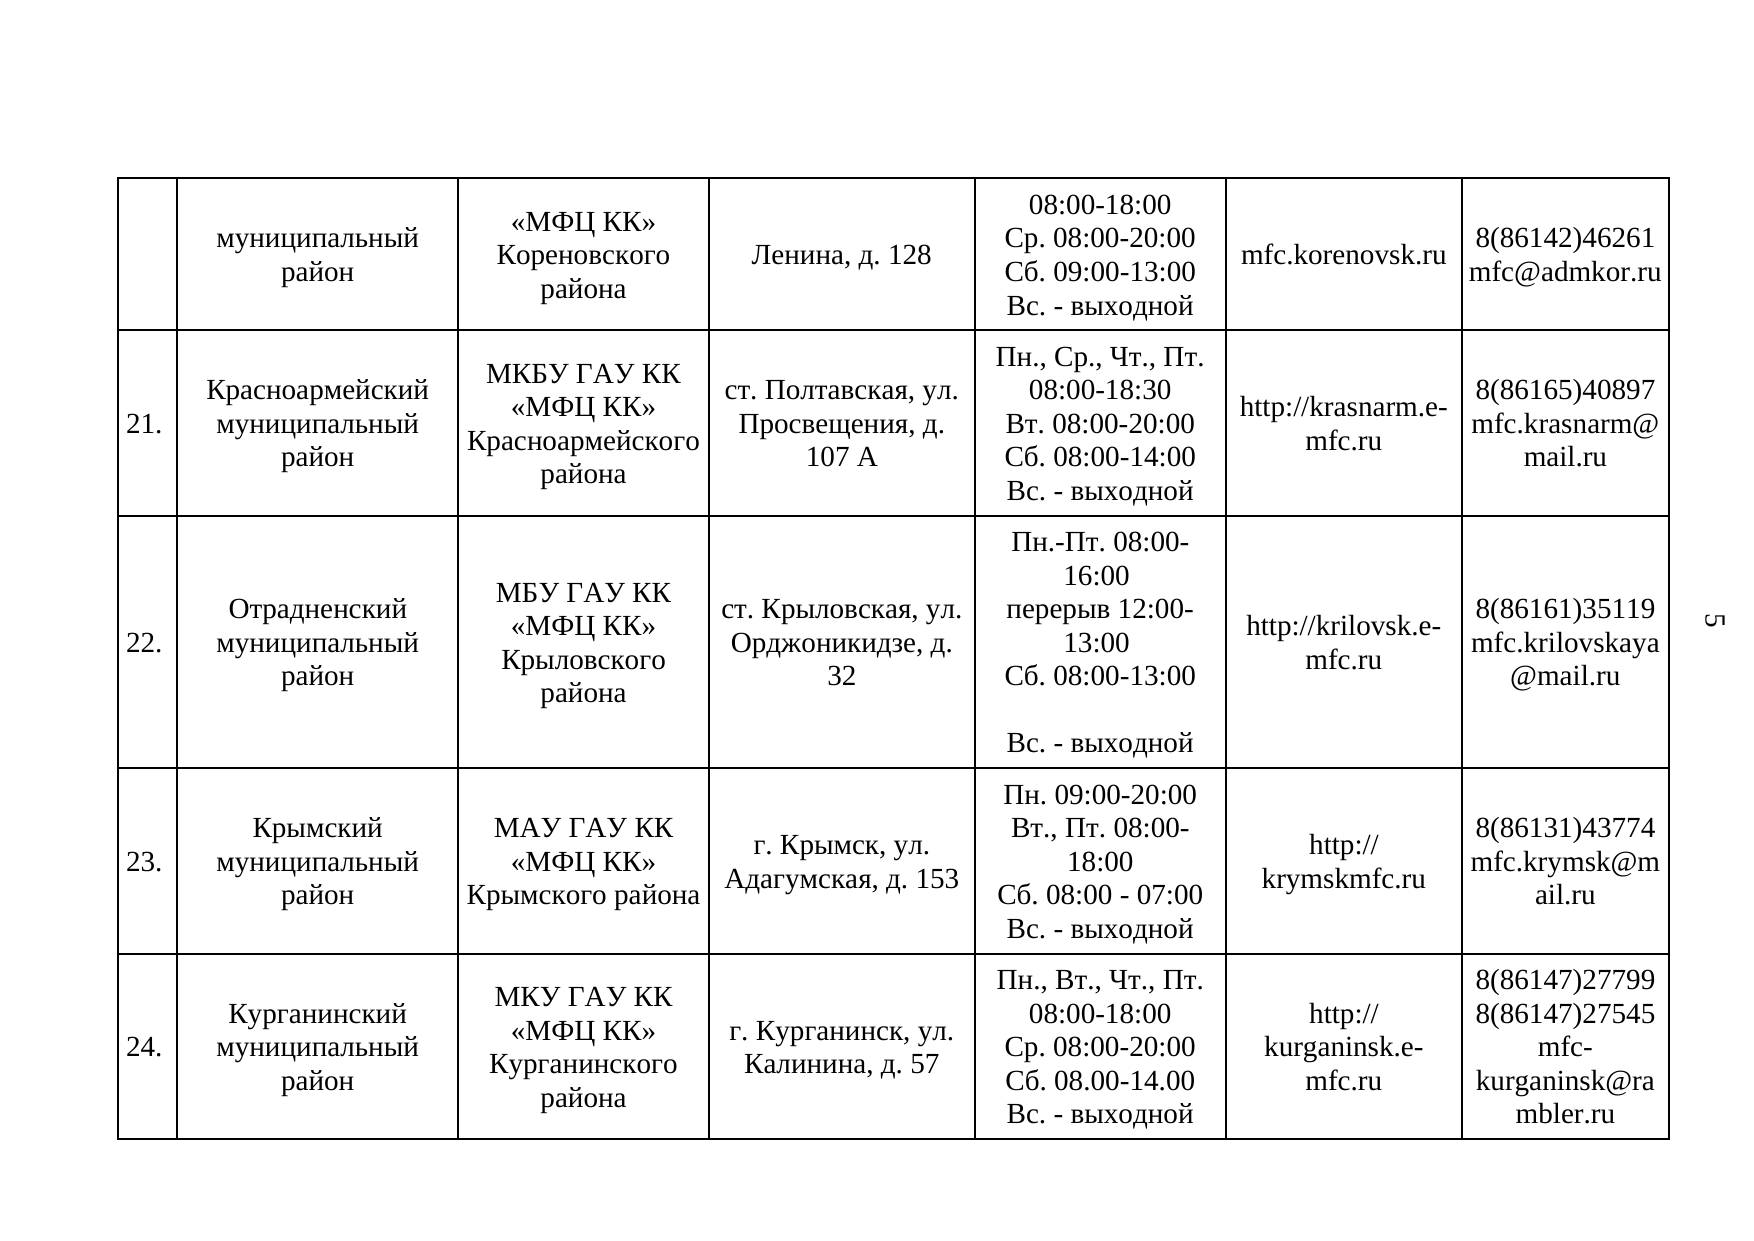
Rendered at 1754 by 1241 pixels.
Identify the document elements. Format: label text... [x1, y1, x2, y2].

table_cell Курганинский муниципальный район [178, 955, 457, 1138]
table_cell МАУ ГАУ КК «МФЦ КК» Крымского района [459, 769, 708, 952]
table_cell Пн.-Пт. 08:00-16:00 перерыв 12:00-13:00 Сб. 08:00-13:00 Вс. - выходной [976, 517, 1225, 767]
table_cell ст. Полтавская, ул. Просвещения, д. 107 А [710, 331, 974, 514]
table_cell 8(86165)40897 mfc.krasnarm@mail.ru [1463, 331, 1668, 514]
table_cell Пн., Ср., Чт., Пт. 08:00-18:30 Вт. 08:00-20:00 Сб. 08:00-14:00 Вс. - выходной [976, 331, 1225, 514]
table_cell г. Крымск, ул. Адагумская, д. 153 [710, 769, 974, 952]
table_cell [119, 179, 176, 329]
table_cell Красноармейский муниципальный район [178, 331, 457, 514]
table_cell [1463, 179, 1668, 329]
table_cell г. Курганинск, ул. Калинина, д. 57 [710, 955, 974, 1138]
table_cell http://kurganinsk.e-mfc.ru [1227, 955, 1461, 1138]
table_cell http://krilovsk.e-mfc.ru [1227, 517, 1461, 767]
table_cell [976, 179, 1225, 329]
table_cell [459, 179, 708, 329]
table_cell Пн., Вт., Чт., Пт. 08:00-18:00 Ср. 08:00-20:00 Сб. 08.00-14.00 Вс. - выходной [976, 955, 1225, 1138]
table_cell МКБУ ГАУ КК «МФЦ КК» Красноармейского района [459, 331, 708, 514]
table_cell 8(86147)27799 8(86147)27545 mfc-kurganinsk@rambler.ru [1463, 955, 1668, 1138]
table_cell [119, 331, 176, 514]
table_cell [119, 769, 176, 952]
table_cell http://krymskmfc.ru [1227, 769, 1461, 952]
table_cell Пн. 09:00-20:00 Вт., Пт. 08:00-18:00 Сб. 08:00 - 07:00 Вс. - выходной [976, 769, 1225, 952]
table_cell МКУ ГАУ КК «МФЦ КК» Курганинского района [459, 955, 708, 1138]
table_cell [1227, 179, 1461, 329]
table_cell ст. Крыловская, ул. Орджоникидзе, д. 32 [710, 517, 974, 767]
table_cell Крымский муниципальный район [178, 769, 457, 952]
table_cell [178, 179, 457, 329]
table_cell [710, 179, 974, 329]
table_cell Отрадненский муниципальный район [178, 517, 457, 767]
table_cell 8(86161)35119 mfc.krilovskaya@mail.ru [1463, 517, 1668, 767]
table_cell 8(86131)43774 mfc.krymsk@mail.ru [1463, 769, 1668, 952]
table_cell [119, 517, 176, 767]
table_cell http://krasnarm.e-mfc.ru [1227, 331, 1461, 514]
table_cell МБУ ГАУ КК «МФЦ КК» Крыловского района [459, 517, 708, 767]
table_cell [119, 955, 176, 1138]
